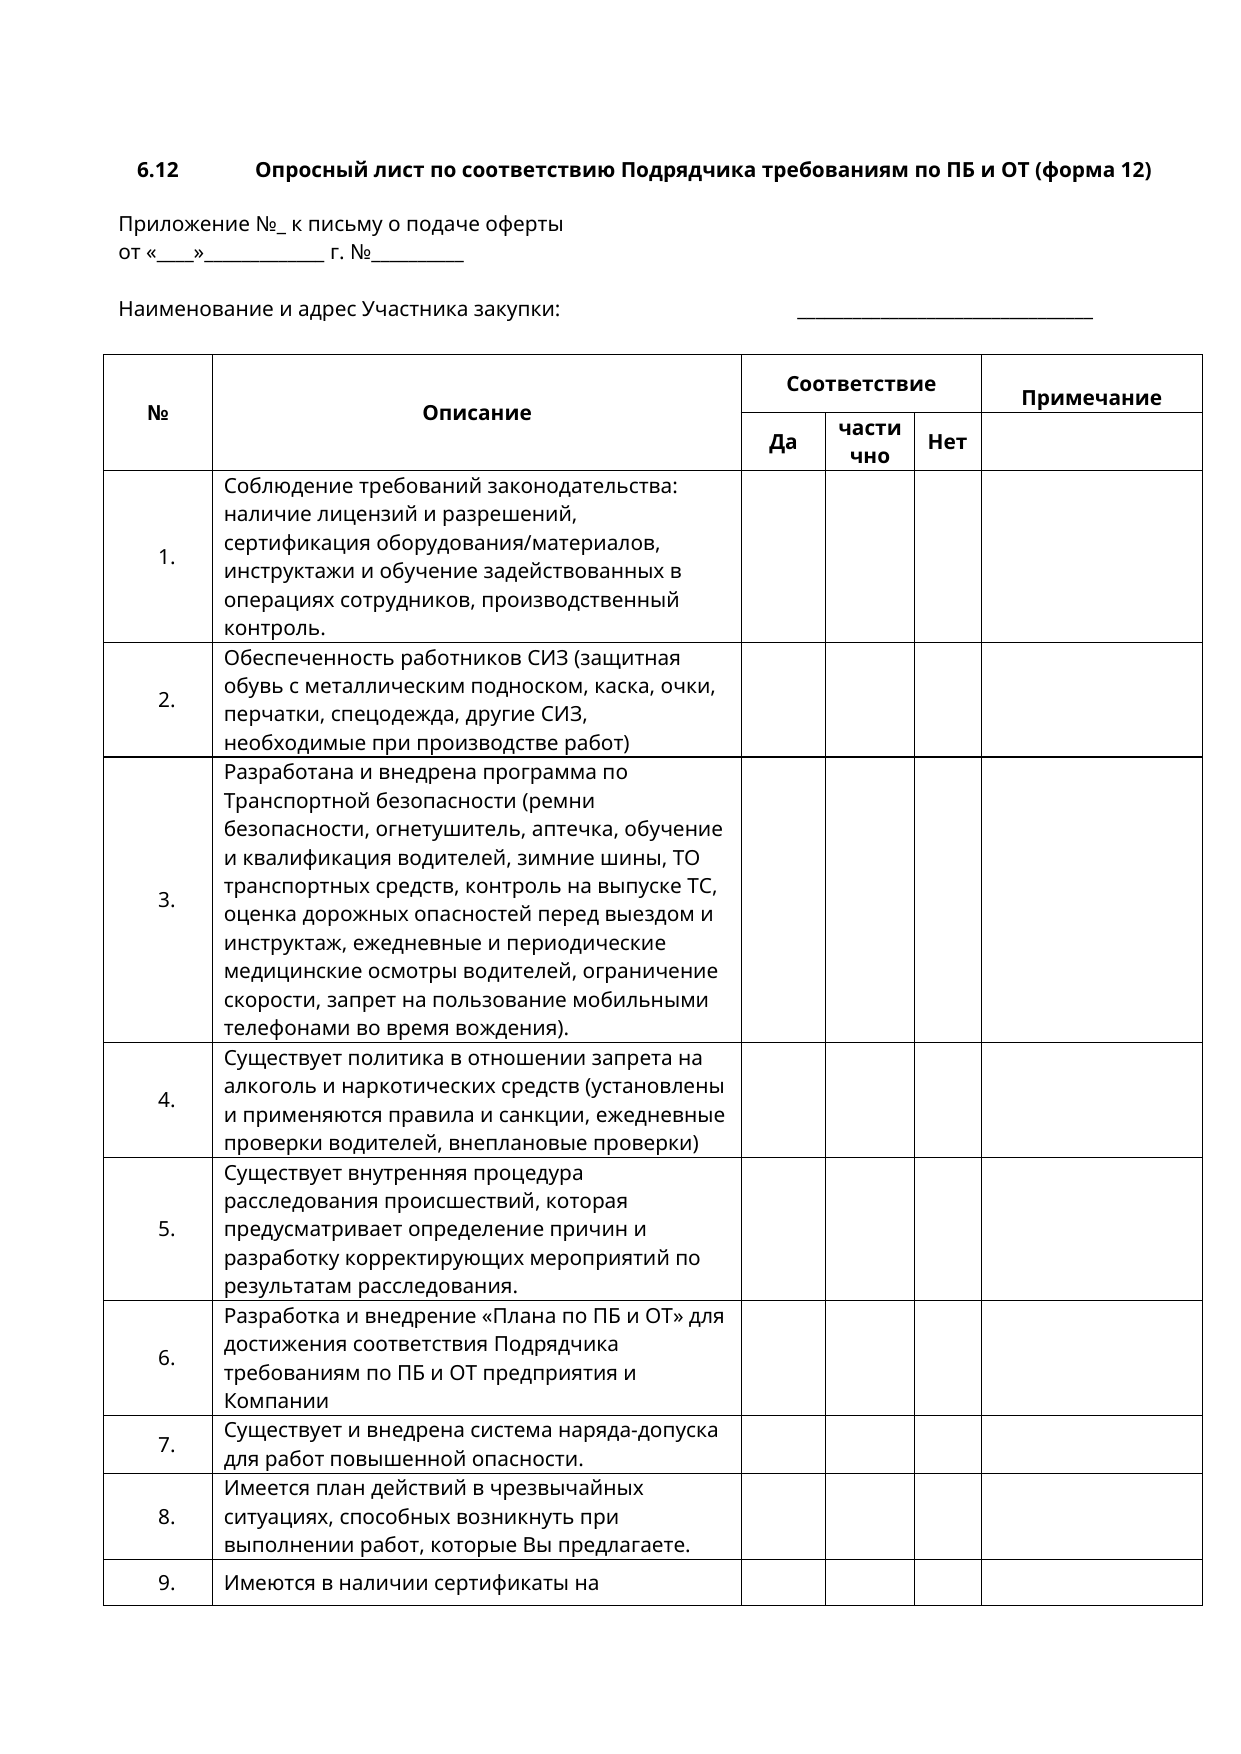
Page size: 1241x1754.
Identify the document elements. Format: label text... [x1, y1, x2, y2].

table_cell [915, 1474, 981, 1559]
table_cell [826, 1474, 914, 1559]
table_cell [982, 413, 1202, 470]
table_cell [826, 758, 914, 1042]
table_cell [982, 643, 1202, 756]
table_cell [915, 1158, 981, 1300]
table_header Примечание [982, 355, 1202, 412]
table_cell [104, 1474, 212, 1559]
table_cell [915, 1043, 981, 1157]
table_cell [104, 1158, 212, 1300]
table_cell [982, 1560, 1202, 1605]
table_header Описание [213, 355, 741, 470]
table_cell [742, 1560, 825, 1605]
table_cell [826, 643, 914, 756]
table_cell [915, 758, 981, 1042]
table_cell [826, 1416, 914, 1472]
table_cell [915, 1416, 981, 1472]
table_cell [104, 1560, 212, 1605]
table_cell [104, 643, 212, 756]
table_cell [104, 471, 212, 642]
table_cell [742, 758, 825, 1042]
table_cell Существует и внедрена система наряда-допуска для работ повышенной опасности. [213, 1416, 741, 1472]
table_cell [826, 1301, 914, 1414]
table_cell [742, 1158, 825, 1300]
subtitle Опросный лист по соответствию Подрядчика требованиям по ПБ и ОТ (форма 12) [137, 156, 1181, 184]
table_cell Да [742, 413, 825, 470]
table_cell [915, 643, 981, 756]
table_cell [982, 1043, 1202, 1157]
table_cell Нет [915, 413, 981, 470]
table_header Соответствие [742, 355, 981, 412]
table_cell [982, 1474, 1202, 1559]
table_cell [104, 1416, 212, 1472]
table_cell [104, 758, 212, 1042]
table_cell [826, 471, 914, 642]
table_cell Соблюдение требований законодательства: наличие лицензий и разрешений, сертификация оборудования/материалов, инструктажи и обучение задействованных в операциях сотрудников, производственный контроль. [213, 471, 741, 642]
table_cell [104, 1043, 212, 1157]
table_cell [915, 1560, 981, 1605]
table_cell Обеспеченность работников СИЗ (защитная обувь с металлическим подноском, каска, очки, перчатки, спецодежда, другие СИЗ, необходимые при производстве работ) [213, 643, 741, 756]
table_cell [742, 1301, 825, 1414]
table_cell [982, 1416, 1202, 1472]
table_header № [104, 355, 212, 470]
table_cell [742, 471, 825, 642]
table_cell [742, 1474, 825, 1559]
table_cell [104, 1301, 212, 1414]
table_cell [213, 1560, 741, 1605]
table_cell Разработка и внедрение «Плана по ПБ и ОТ» для достижения соответствия Подрядчика требованиям по ПБ и ОТ предприятия и Компании [213, 1301, 741, 1414]
table_cell [982, 471, 1202, 642]
table_cell [826, 1158, 914, 1300]
text Наименование и адрес Участника закупки: ________________________________ [118, 294, 1181, 323]
table_cell [742, 643, 825, 756]
table_cell Существует внутренняя процедура расследования происшествий, которая предусматривает определение причин и разработку корректирующих мероприятий по результатам расследования. [213, 1158, 741, 1300]
table_cell [982, 1301, 1202, 1414]
table_cell Разработана и внедрена программа по Транспортной безопасности (ремни безопасности, огнетушитель, аптечка, обучение и квалификация водителей, зимние шины, ТО транспортных средств, контроль на выпуске ТС, оценка дорожных опасностей перед выездом и инструктаж, ежедневные и периодические медицинские осмотры водителей, ограничение скорости, запрет на пользование мобильными телефонами во время вождения). [213, 758, 741, 1042]
table_cell [915, 471, 981, 642]
table_cell [742, 1043, 825, 1157]
table_cell [915, 1301, 981, 1414]
table_cell [826, 1043, 914, 1157]
table_cell [982, 1158, 1202, 1300]
text Приложение №_ к письму о подаче оферты от «____»_____________ г. №__________ [118, 209, 1181, 266]
table_cell [826, 1560, 914, 1605]
table_cell [982, 758, 1202, 1042]
table_cell Существует политика в отношении запрета на алкоголь и наркотических средств (установлены и применяются правила и санкции, ежедневные проверки водителей, внеплановые проверки) [213, 1043, 741, 1157]
table_cell Имеется план действий в чрезвычайных ситуациях, способных возникнуть при выполнении работ, которые Вы предлагаете. [213, 1474, 741, 1559]
table_cell частично [826, 413, 914, 470]
table_cell [742, 1416, 825, 1472]
